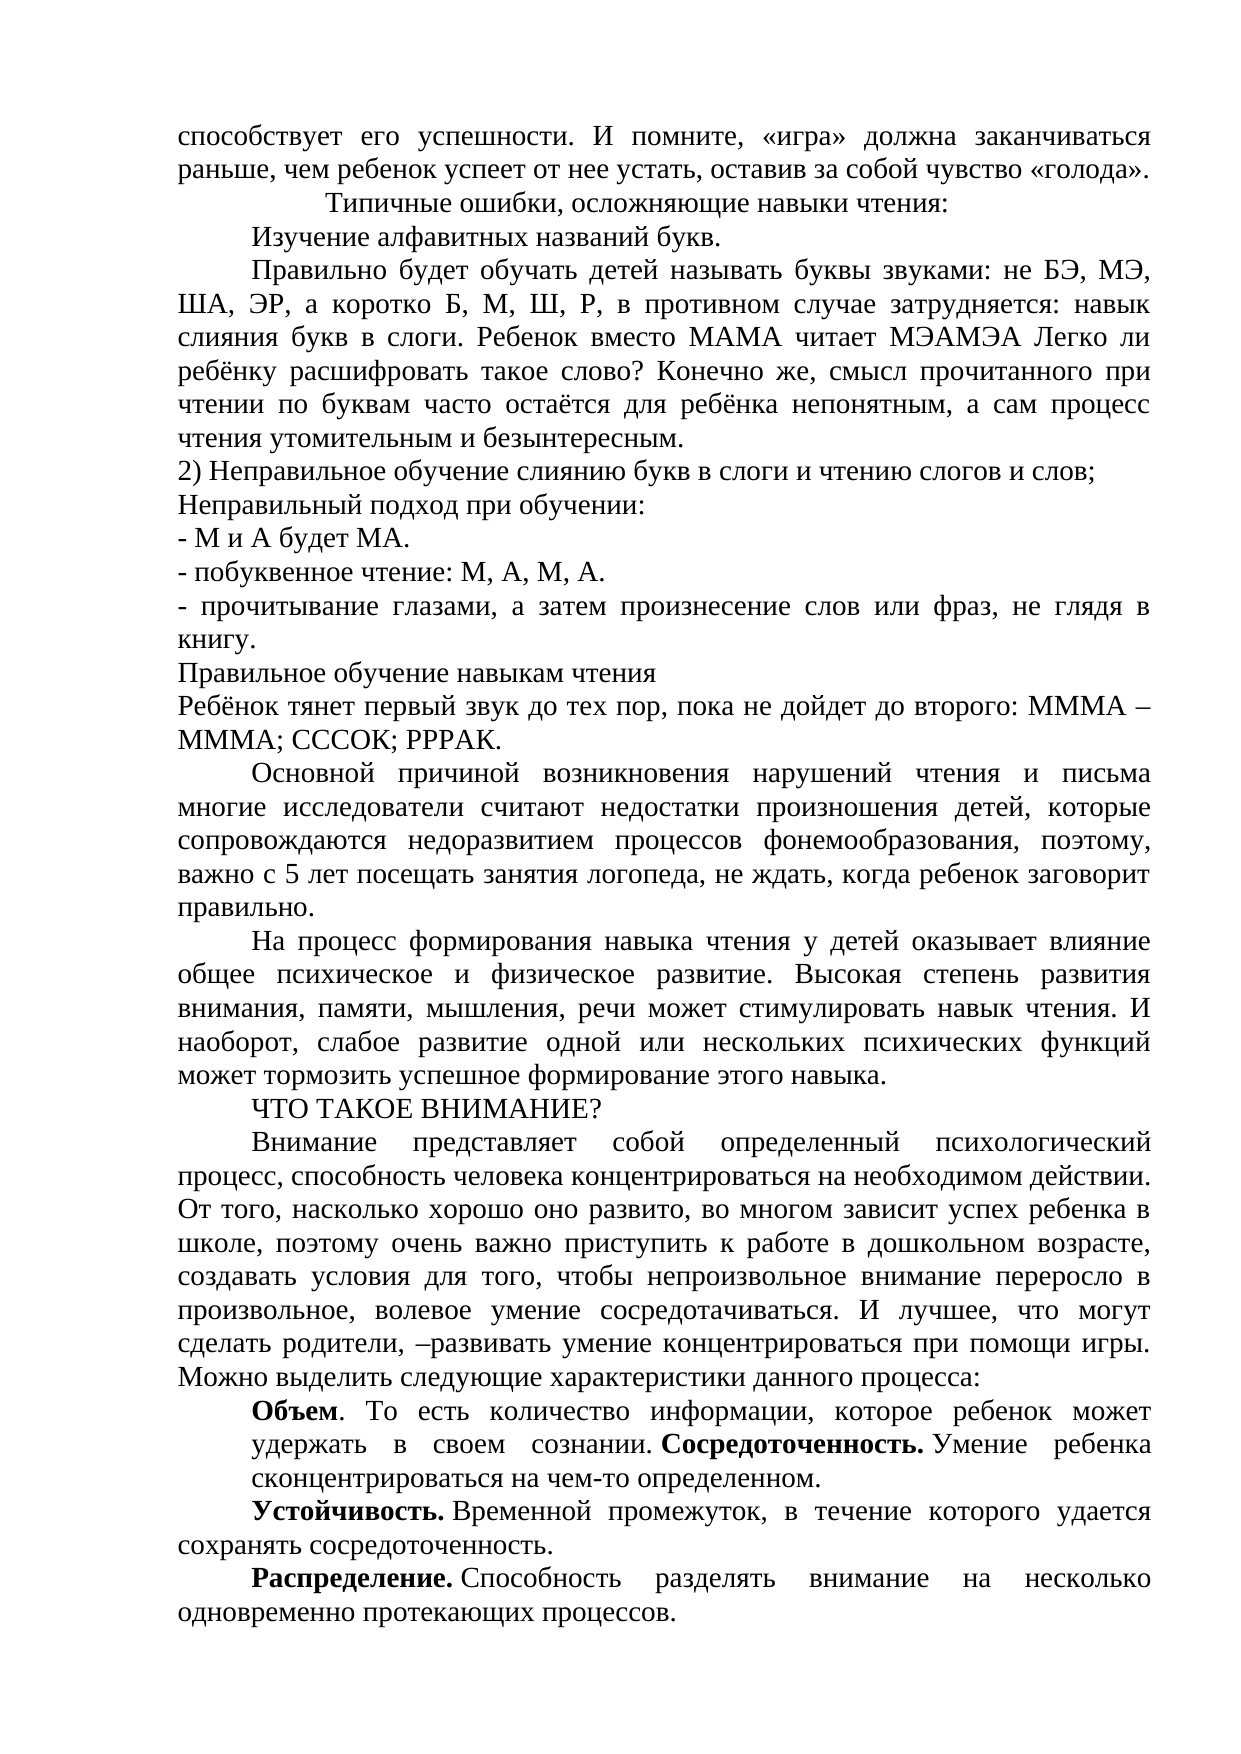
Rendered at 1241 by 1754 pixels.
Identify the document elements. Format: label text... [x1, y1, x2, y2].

text Правильное обучение навыкам чтения [177, 655, 1152, 688]
text Устойчивость. Временной промежуток, в течение которого удается сохранять сосредоточенность. [177, 1493, 1152, 1560]
text Типичные ошибки, осложняющие навыки чтения: [251, 185, 1152, 219]
text Распределение. Способность разделять внимание на несколько одновременно протекающих процессов. [177, 1560, 1152, 1627]
text Объем. То есть количество информации, которое ребенок может удержать в своем сознании. Сосредоточенность. Умение ребенка сконцентрироваться на чем-то определенном. [251, 1393, 1152, 1493]
text Правильно будет обучать детей называть буквы звуками: не БЭ, МЭ, ША, ЭР, а коротко Б, М, Ш, Р, в противном случае затрудняется: навык слияния букв в слоги. Ребенок вместо МАМА читает МЭАМЭА Легко ли ребёнку расшифровать такое слово? Конечно же, смысл прочитанного при чтении по буквам часто остаётся для ребёнка непонятным, а сам процесс чтения утомительным и безынтересным. [177, 252, 1152, 453]
text - М и А будет МА. [177, 521, 1152, 554]
text Неправильный подход при обучении: [177, 487, 1152, 521]
text - побуквенное чтение: М, А, М, А. [177, 554, 1152, 588]
text 2) Неправильное обучение слиянию букв в слоги и чтению слогов и слов; [177, 453, 1152, 487]
text - прочитывание глазами, а затем произнесение слов или фраз, не глядя в книгу. [177, 588, 1152, 655]
text Основной причиной возникновения нарушений чтения и письма многие исследователи считают недостатки произношения детей, которые сопровождаются недоразвитием процессов фонемообразования, поэтому, важно с 5 лет посещать занятия логопеда, не ждать, когда ребенок заговорит правильно. [177, 755, 1152, 923]
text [177, 118, 1152, 185]
text Ребёнок тянет первый звук до тех пор, пока не дойдет до второго: МММА – МММА; СССОК; РРРАК. [177, 688, 1152, 755]
text Изучение алфавитных названий букв. [177, 219, 1152, 252]
text Внимание представляет собой определенный психологический процесс, способность человека концентрироваться на необходимом действии. От того, насколько хорошо оно развито, во многом зависит успех ребенка в школе, поэтому очень важно приступить к работе в дошкольном возрасте, создавать условия для того, чтобы непроизвольное внимание переросло в произвольное, волевое умение сосредотачиваться. И лучшее, что могут сделать родители, –развивать умение концентрироваться при помощи игры. Можно выделить следующие характеристики данного процесса: [177, 1124, 1152, 1393]
text ЧТО ТАКОЕ ВНИМАНИЕ? [177, 1091, 1152, 1124]
text На процесс формирования навыка чтения у детей оказывает влияние общее психическое и физическое развитие. Высокая степень развития внимания, памяти, мышления, речи может стимулировать навык чтения. И наоборот, слабое развитие одной или нескольких психических функций может тормозить успешное формирование этого навыка. [177, 923, 1152, 1091]
